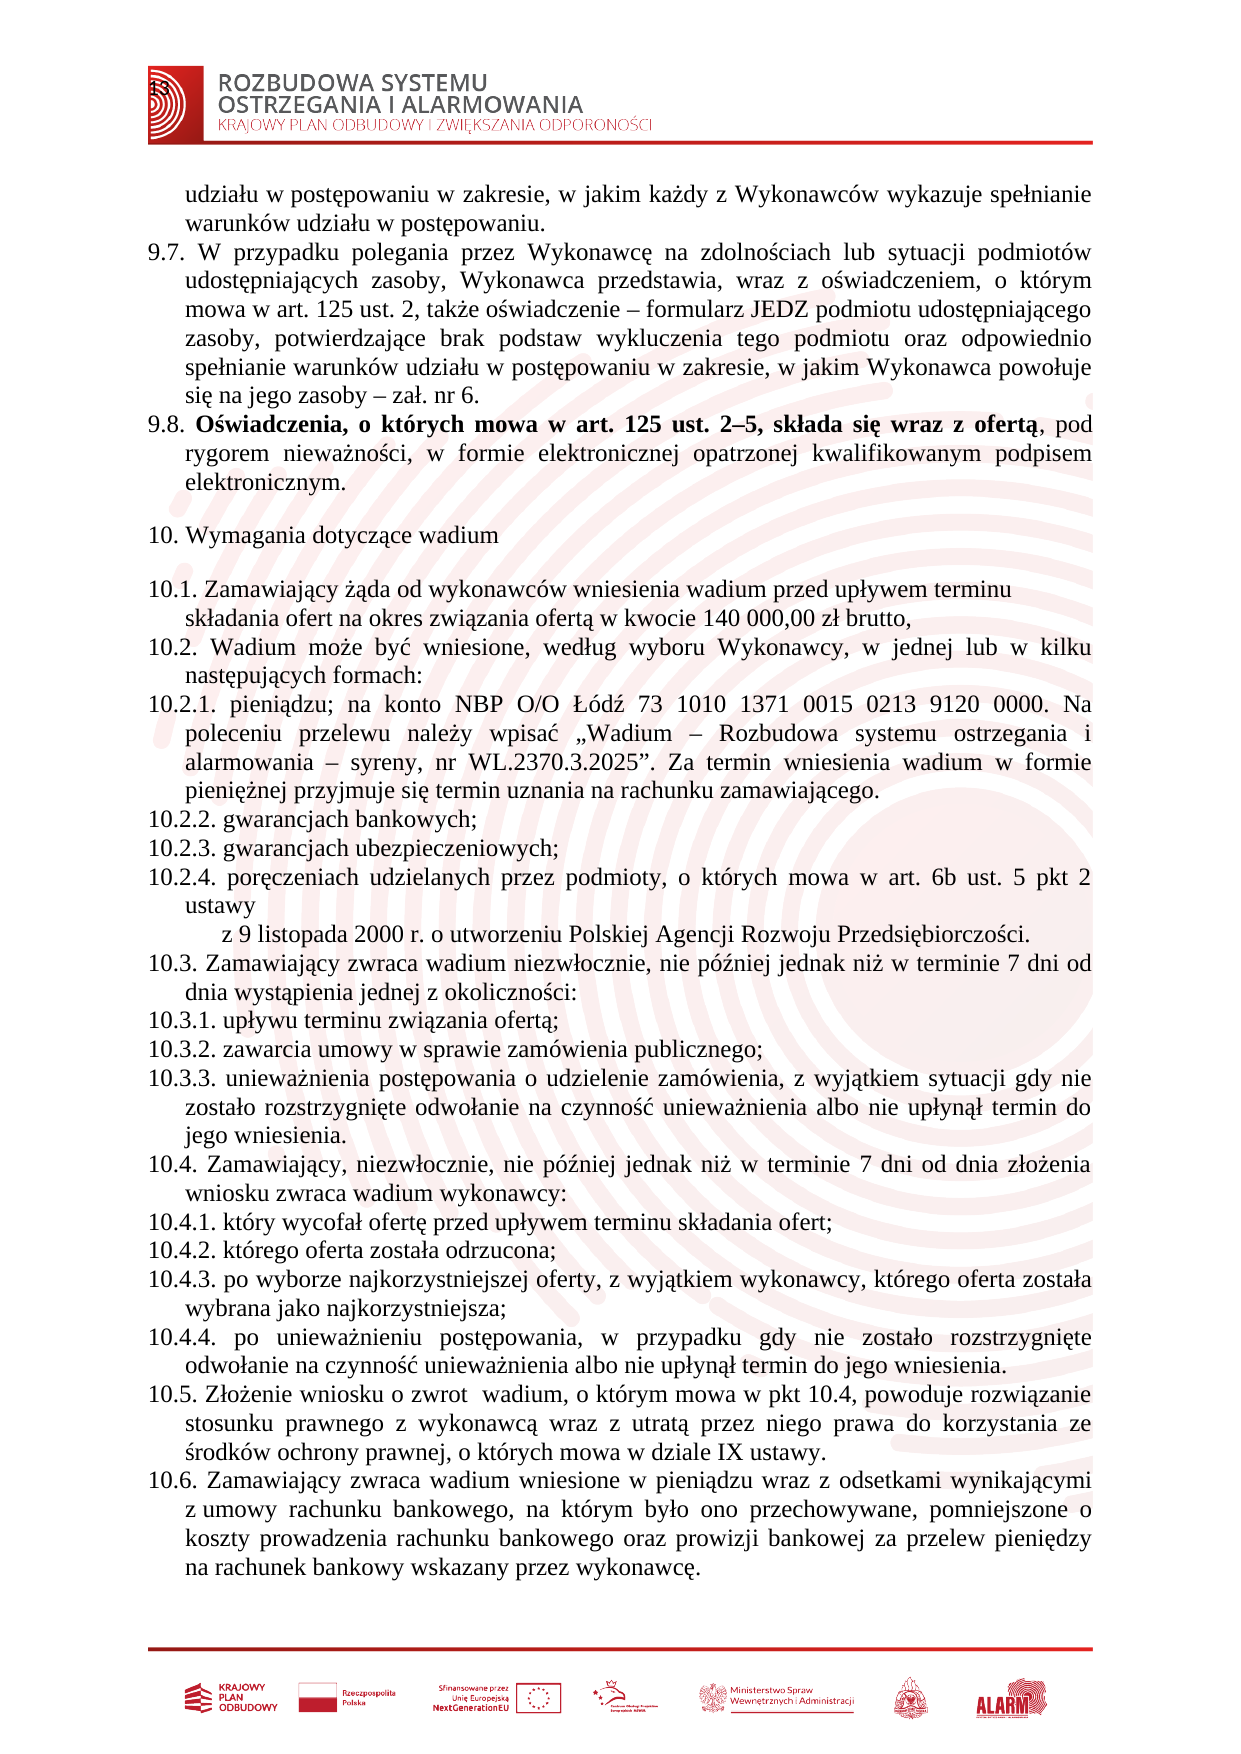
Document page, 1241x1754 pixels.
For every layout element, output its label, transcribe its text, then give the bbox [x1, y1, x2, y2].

text 9.7. W przypadku polegania przez Wykonawcę na zdolnościach lub sytuacji podmiotów udostępniających zasoby, Wykonawca przedstawia, wraz z oświadczeniem, o którym mowa w art. 125 ust. 2, także oświadczenie – formularz JEDZ podmiotu udostępniającego zasoby, potwierdzające brak podstaw wykluczenia tego podmiotu oraz odpowiednio spełnianie warunków udziału w postępowaniu w zakresie, w jakim Wykonawca powołuje się na jego zasoby – zał. nr 6. [148, 237, 1093, 409]
text 10.3.3. unieważnienia postępowania o udzielenie zamówienia, z wyjątkiem sytuacji gdy nie zostało rozstrzygnięte odwołanie na czynność unieważnienia albo nie upłynął termin do jego wniesienia. [148, 1063, 1093, 1149]
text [148, 179, 1093, 237]
text 10.2.3. gwarancjach ubezpieczeniowych; [148, 833, 1093, 862]
text 10.2.1. pieniądzu; na konto NBP O/O Łódź 73 1010 1371 0015 0213 9120 0000. Na poleceniu przelewu należy wpisać „Wadium – Rozbudowa systemu ostrzegania i alarmowania – syreny, nr WL.2370.3.2025”. Za termin wniesienia wadium w formie pieniężnej przyjmuje się termin uznania na rachunku zamawiającego. [148, 689, 1093, 804]
text 10.2. Wadium może być wniesione, według wyboru Wykonawcy, w jednej lub w kilku następujących formach: [148, 632, 1093, 689]
text 10. Wymagania dotyczące wadium [148, 520, 1093, 549]
text 10.3.1. upływu terminu związania ofertą; [148, 1005, 1093, 1034]
text 10.4.1. który wycofał ofertę przed upływem terminu składania ofert; [148, 1207, 1093, 1235]
text 10.3.2. zawarcia umowy w sprawie zamówienia publicznego; [148, 1034, 1093, 1063]
text 10.5. Złożenie wniosku o zwrot wadium, o którym mowa w pkt 10.4, powoduje rozwiązanie stosunku prawnego z wykonawcą wraz z utratą przez niego prawa do korzystania ze środków ochrony prawnej, o których mowa w dziale IX ustawy. [148, 1379, 1093, 1465]
text 10.4.2. którego oferta została odrzucona; [148, 1235, 1093, 1264]
text 10.1. Zamawiający żąda od wykonawców wniesienia wadium przed upływem terminu składania ofert na okres związania ofertą w kwocie 140 000,00 zł brutto, [148, 574, 1093, 632]
text 10.2.4. poręczeniach udzielanych przez podmioty, o których mowa w art. 6b ust. 5 pkt 2 ustawy [148, 862, 1093, 919]
text 10.4.3. po wyborze najkorzystniejszej oferty, z wyjątkiem wykonawcy, którego oferta została wybrana jako najkorzystniejsza; [148, 1264, 1093, 1322]
text 10.3. Zamawiający zwraca wadium niezwłocznie, nie później jednak niż w terminie 7 dni od dnia wystąpienia jednej z okoliczności: [148, 948, 1093, 1005]
text 10.2.2. gwarancjach bankowych; [148, 804, 1093, 833]
text 10.4.4. po unieważnieniu postępowania, w przypadku gdy nie zostało rozstrzygnięte odwołanie na czynność unieważnienia albo nie upłynął termin do jego wniesienia. [148, 1322, 1093, 1379]
text 10.4. Zamawiający, niezwłocznie, nie później jednak niż w terminie 7 dni od dnia złożenia wniosku zwraca wadium wykonawcy: [148, 1149, 1093, 1207]
text 9.8. Oświadczenia, o których mowa w art. 125 ust. 2–5, składa się wraz z ofertą, pod rygorem nieważności, w formie elektronicznej opatrzonej kwalifikowanym podpisem elektronicznym. [148, 409, 1093, 495]
text z 9 listopada 2000 r. o utworzeniu Polskiej Agencji Rozwoju Przedsiębiorczości. [148, 919, 1093, 948]
picture [0, 15, 1241, 1754]
text 10.6. Zamawiający zwraca wadium wniesione w pieniądzu wraz z odsetkami wynikającymi z umowy rachunku bankowego, na którym było ono przechowywane, pomniejszone o koszty prowadzenia rachunku bankowego oraz prowizji bankowej za przelew pieniędzy na rachunek bankowy wskazany przez wykonawcę. [148, 1465, 1093, 1580]
